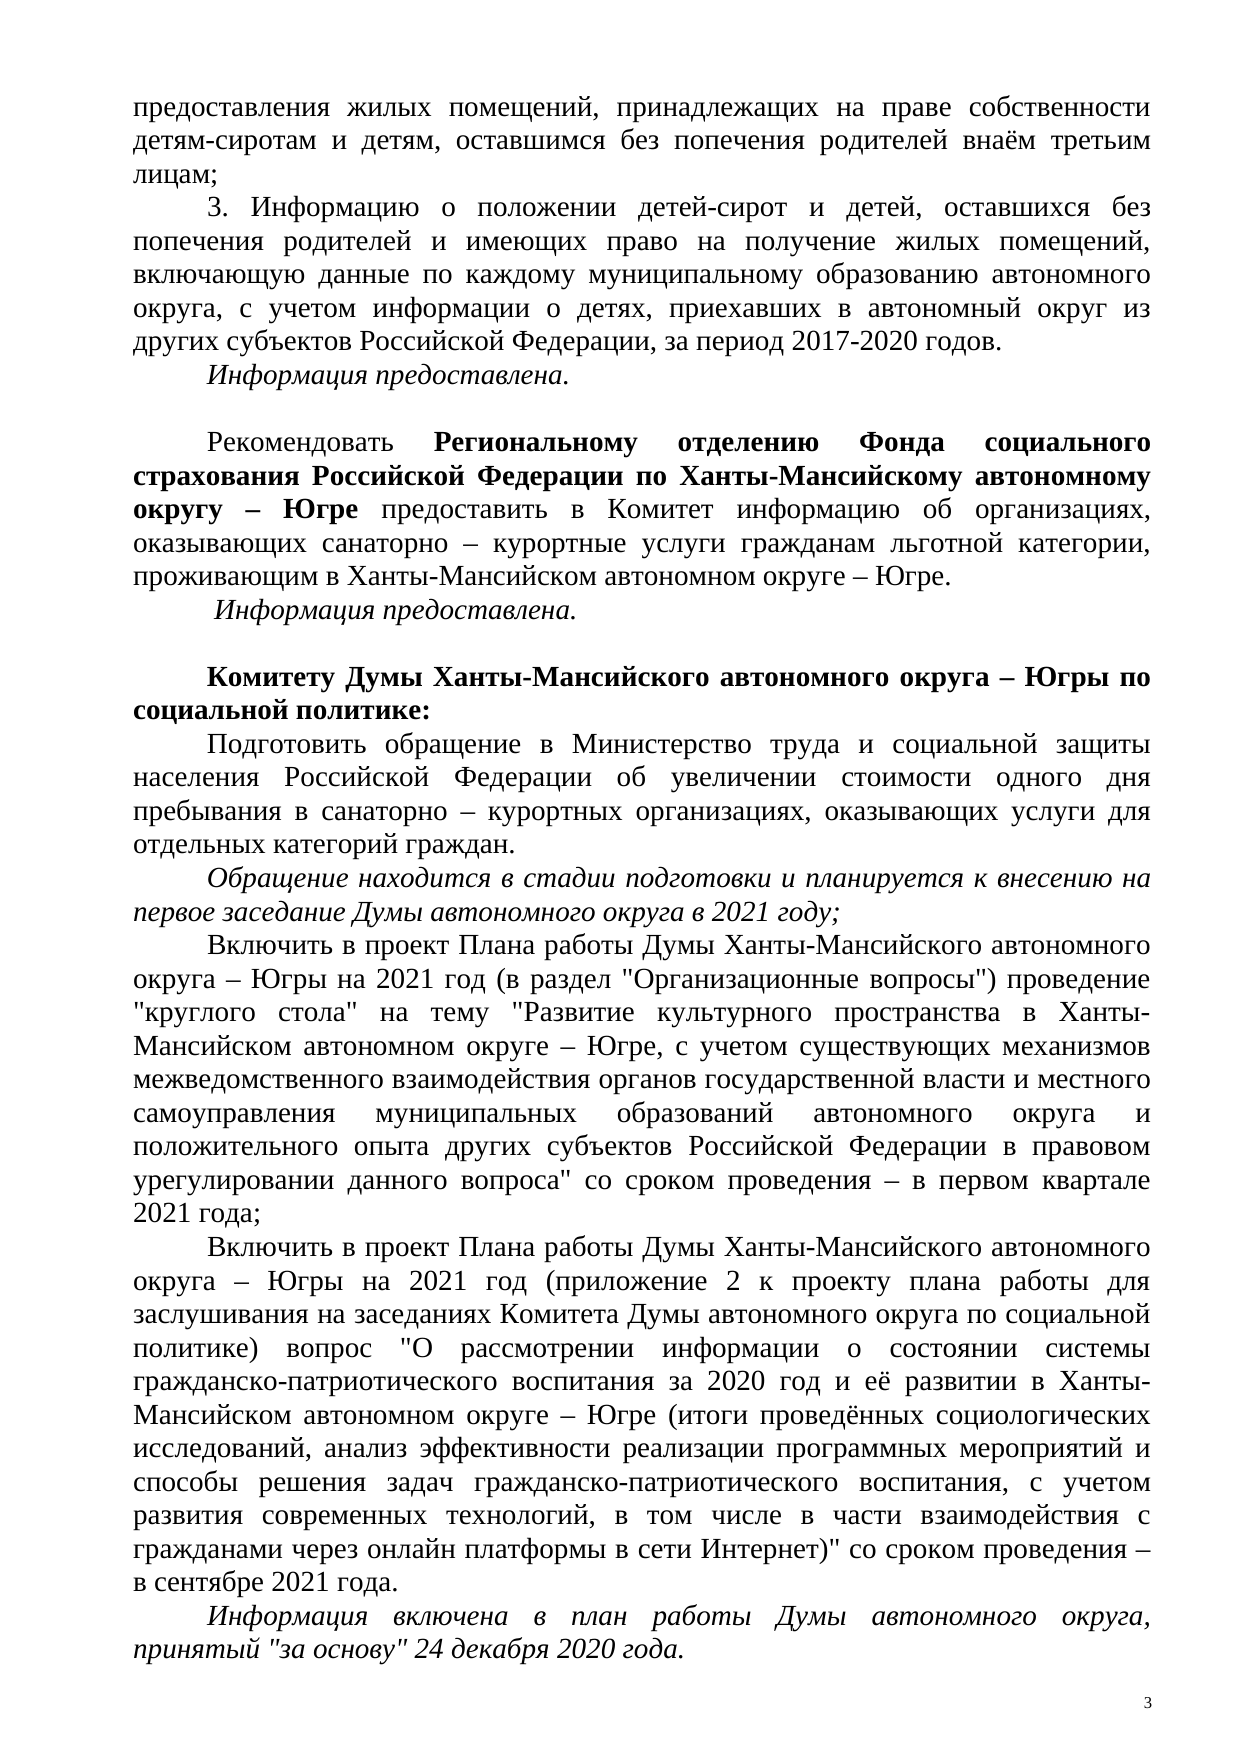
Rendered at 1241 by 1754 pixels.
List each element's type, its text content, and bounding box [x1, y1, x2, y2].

text Рекомендовать Региональному отделению Фонда социального страхования Российской Федерации по Ханты-Мансийскому автономному округу – Югре предоставить в Комитет информацию об организациях, оказывающих санаторно – курортные услуги гражданам льготной категории, проживающим в Ханты-Мансийском автономном округе – Югре. [133, 424, 1152, 592]
text Информация предоставлена. [133, 592, 1152, 625]
text Обращение находится в стадии подготовки и планируется к внесению на первое заседание Думы автономного округа в 2021 году; [133, 860, 1152, 927]
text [133, 89, 1152, 189]
text Комитету Думы Ханты-Мансийского автономного округа – Югры по социальной политике: [133, 659, 1152, 726]
text Информация предоставлена. [133, 357, 1152, 391]
text Включить в проект Плана работы Думы Ханты-Мансийского автономного округа – Югры на 2021 год (в раздел "Организационные вопросы") проведение "круглого стола" на тему "Развитие культурного пространства в Ханты-Мансийском автономном округе – Югре, с учетом существующих механизмов межведомственного взаимодействия органов государственной власти и местного самоуправления муниципальных образований автономного округа и положительного опыта других субъектов Российской Федерации в правовом урегулировании данного вопроса" со сроком проведения – в первом квартале 2021 года; [133, 927, 1152, 1229]
text Включить в проект Плана работы Думы Ханты-Мансийского автономного округа – Югры на 2021 год (приложение 2 к проекту плана работы для заслушивания на заседаниях Комитета Думы автономного округа по социальной политике) вопрос "О рассмотрении информации о состоянии системы гражданско-патриотического воспитания за 2020 год и её развитии в Ханты-Мансийском автономном округе – Югре (итоги проведённых социологических исследований, анализ эффективности реализации программных мероприятий и способы решения задач гражданско-патриотического воспитания, с учетом развития современных технологий, в том числе в части взаимодействия с гражданами через онлайн платформы в сети Интернет)" со сроком проведения – в сентябре 2021 года. [133, 1229, 1152, 1598]
text Информация включена в план работы Думы автономного округа, принятый "за основу" 24 декабря 2020 года. [133, 1598, 1152, 1665]
text 3. Информацию о положении детей-сирот и детей, оставшихся без попечения родителей и имеющих право на получение жилых помещений, включающую данные по каждому муниципальному образованию автономного округа, с учетом информации о детях, приехавших в автономный округ из других субъектов Российской Федерации, за период 2017-2020 годов. [133, 189, 1152, 357]
text Подготовить обращение в Министерство труда и социальной защиты населения Российской Федерации об увеличении стоимости одного дня пребывания в санаторно – курортных организациях, оказывающих услуги для отдельных категорий граждан. [133, 726, 1152, 860]
